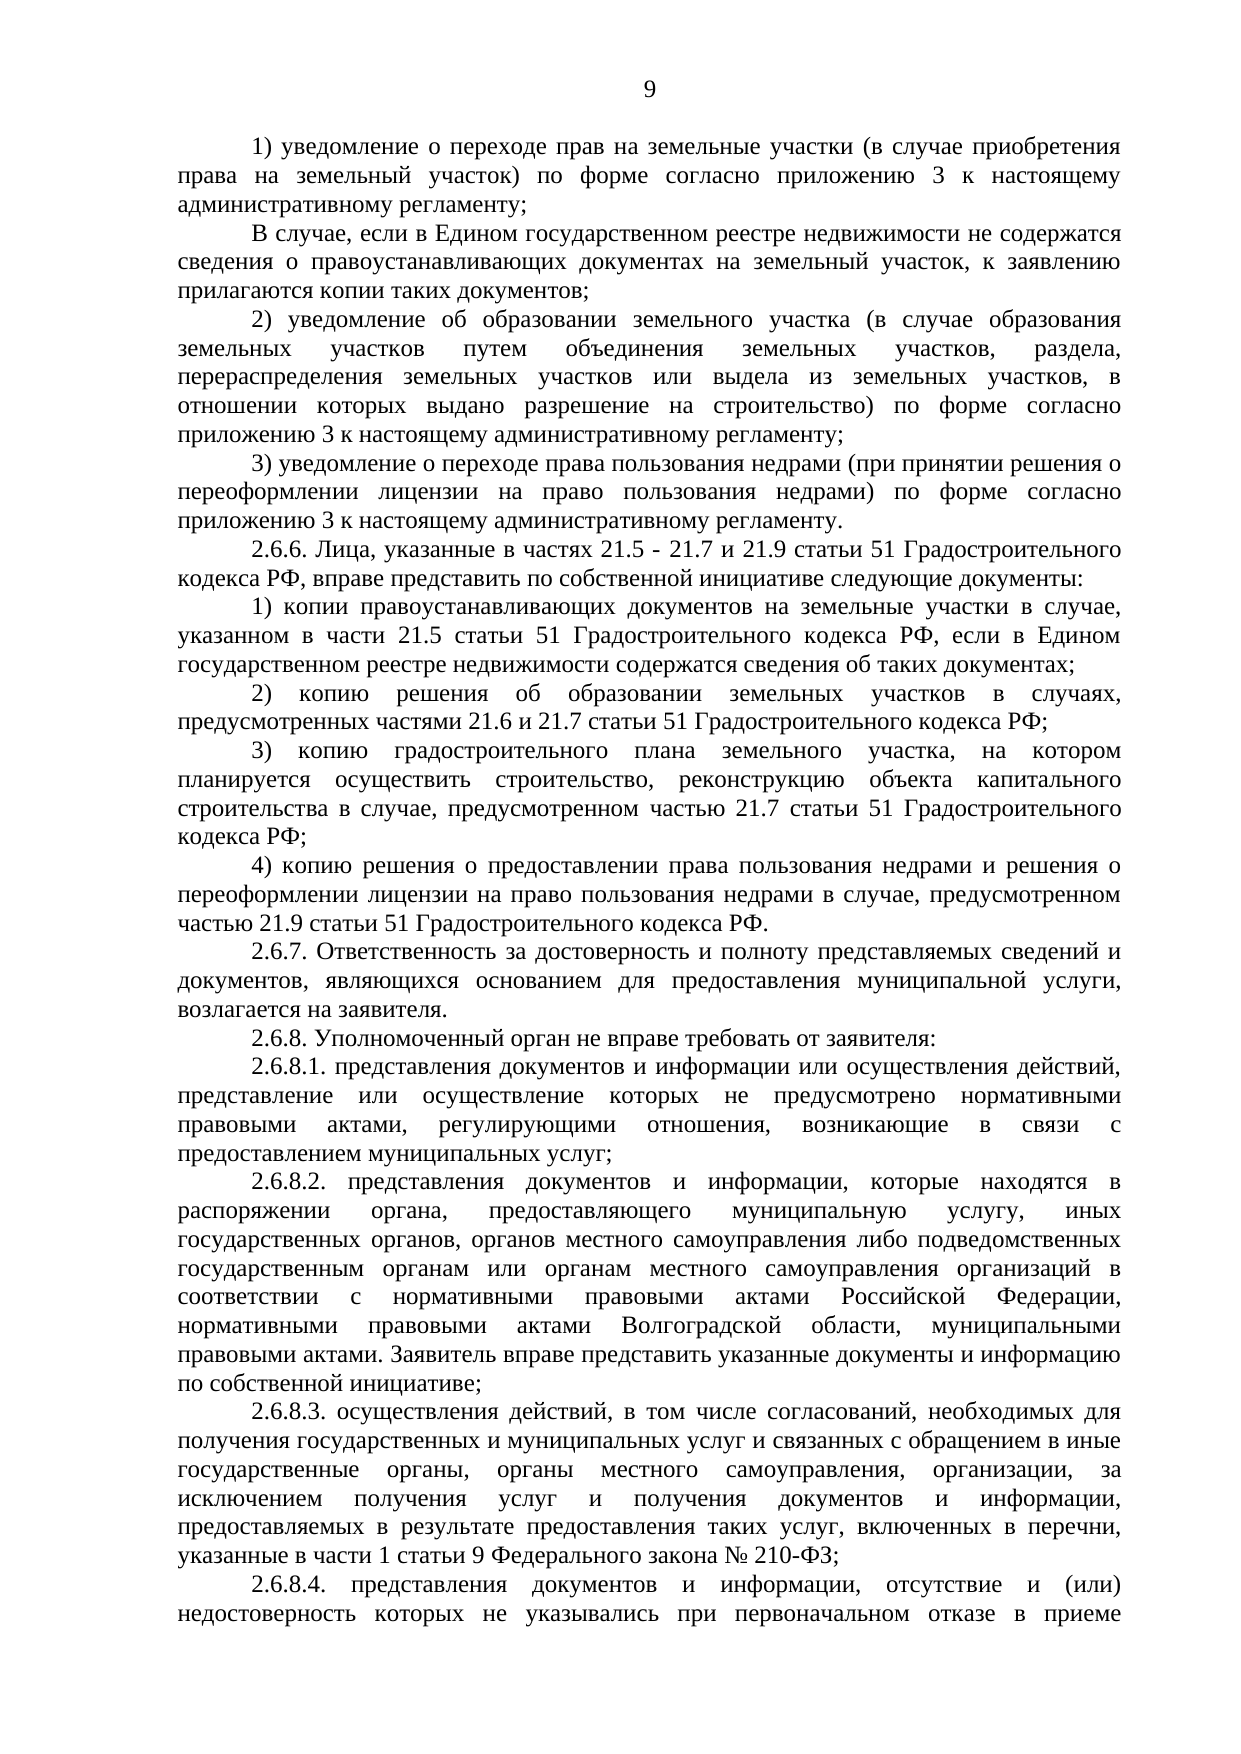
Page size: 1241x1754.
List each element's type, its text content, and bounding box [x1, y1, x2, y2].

text 3) копию градостроительного плана земельного участка, на котором планируется осуществить строительство, реконструкцию объекта капитального строительства в случае, предусмотренном частью 21.7 статьи 51 Градостроительного кодекса РФ; [177, 735, 1122, 850]
text 4) копию решения о предоставлении права пользования недрами и решения о переоформлении лицензии на право пользования недрами в случае, предусмотренном частью 21.9 статьи 51 Градостроительного кодекса РФ. [177, 850, 1122, 936]
text 2.6.6. Лица, указанные в частях 21.5 - 21.7 и 21.9 статьи 51 Градостроительного кодекса РФ, вправе представить по собственной инициативе следующие документы: [177, 534, 1122, 591]
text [177, 1569, 1122, 1626]
text 2.6.8. Уполномоченный орган не вправе требовать от заявителя: [177, 1023, 1122, 1051]
text 1) копии правоустанавливающих документов на земельные участки в случае, указанном в части 21.5 статьи 51 Градостроительного кодекса РФ, если в Едином государственном реестре недвижимости содержатся сведения об таких документах; [177, 591, 1122, 678]
text 3) уведомление о переходе права пользования недрами (при принятии решения о переоформлении лицензии на право пользования недрами) по форме согласно приложению 3 к настоящему административному регламенту. [177, 448, 1122, 534]
text 2) уведомление об образовании земельного участка (в случае образования земельных участков путем объединения земельных участков, раздела, перераспределения земельных участков или выдела из земельных участков, в отношении которых выдано разрешение на строительство) по форме согласно приложению 3 к настоящему административному регламенту; [177, 304, 1122, 448]
text 2.6.7. Ответственность за достоверность и полноту представляемых сведений и документов, являющихся основанием для предоставления муниципальной услуги, возлагается на заявителя. [177, 936, 1122, 1023]
text 1) уведомление о переходе прав на земельные участки (в случае приобретения права на земельный участок) по форме согласно приложению 3 к настоящему административному регламенту; [177, 131, 1122, 218]
text В случае, если в Едином государственном реестре недвижимости не содержатся сведения о правоустанавливающих документах на земельный участок, к заявлению прилагаются копии таких документов; [177, 218, 1122, 304]
text 2.6.8.1. представления документов и информации или осуществления действий, представление или осуществление которых не предусмотрено нормативными правовыми актами, регулирующими отношения, возникающие в связи с предоставлением муниципальных услуг; [177, 1051, 1122, 1166]
text 2) копию решения об образовании земельных участков в случаях, предусмотренных частями 21.6 и 21.7 статьи 51 Градостроительного кодекса РФ; [177, 678, 1122, 735]
text 2.6.8.3. осуществления действий, в том числе согласований, необходимых для получения государственных и муниципальных услуг и связанных с обращением в иные государственные органы, органы местного самоуправления, организации, за исключением получения услуг и получения документов и информации, предоставляемых в результате предоставления таких услуг, включенных в перечни, указанные в части 1 статьи 9 Федерального закона № 210-ФЗ; [177, 1396, 1122, 1569]
text 2.6.8.2. представления документов и информации, которые находятся в распоряжении органа, предоставляющего муниципальную услугу, иных государственных органов, органов местного самоуправления либо подведомственных государственным органам или органам местного самоуправления организаций в соответствии с нормативными правовыми актами Российской Федерации, нормативными правовыми актами Волгоградской области, муниципальными правовыми актами. Заявитель вправе представить указанные документы и информацию по собственной инициативе; [177, 1166, 1122, 1396]
